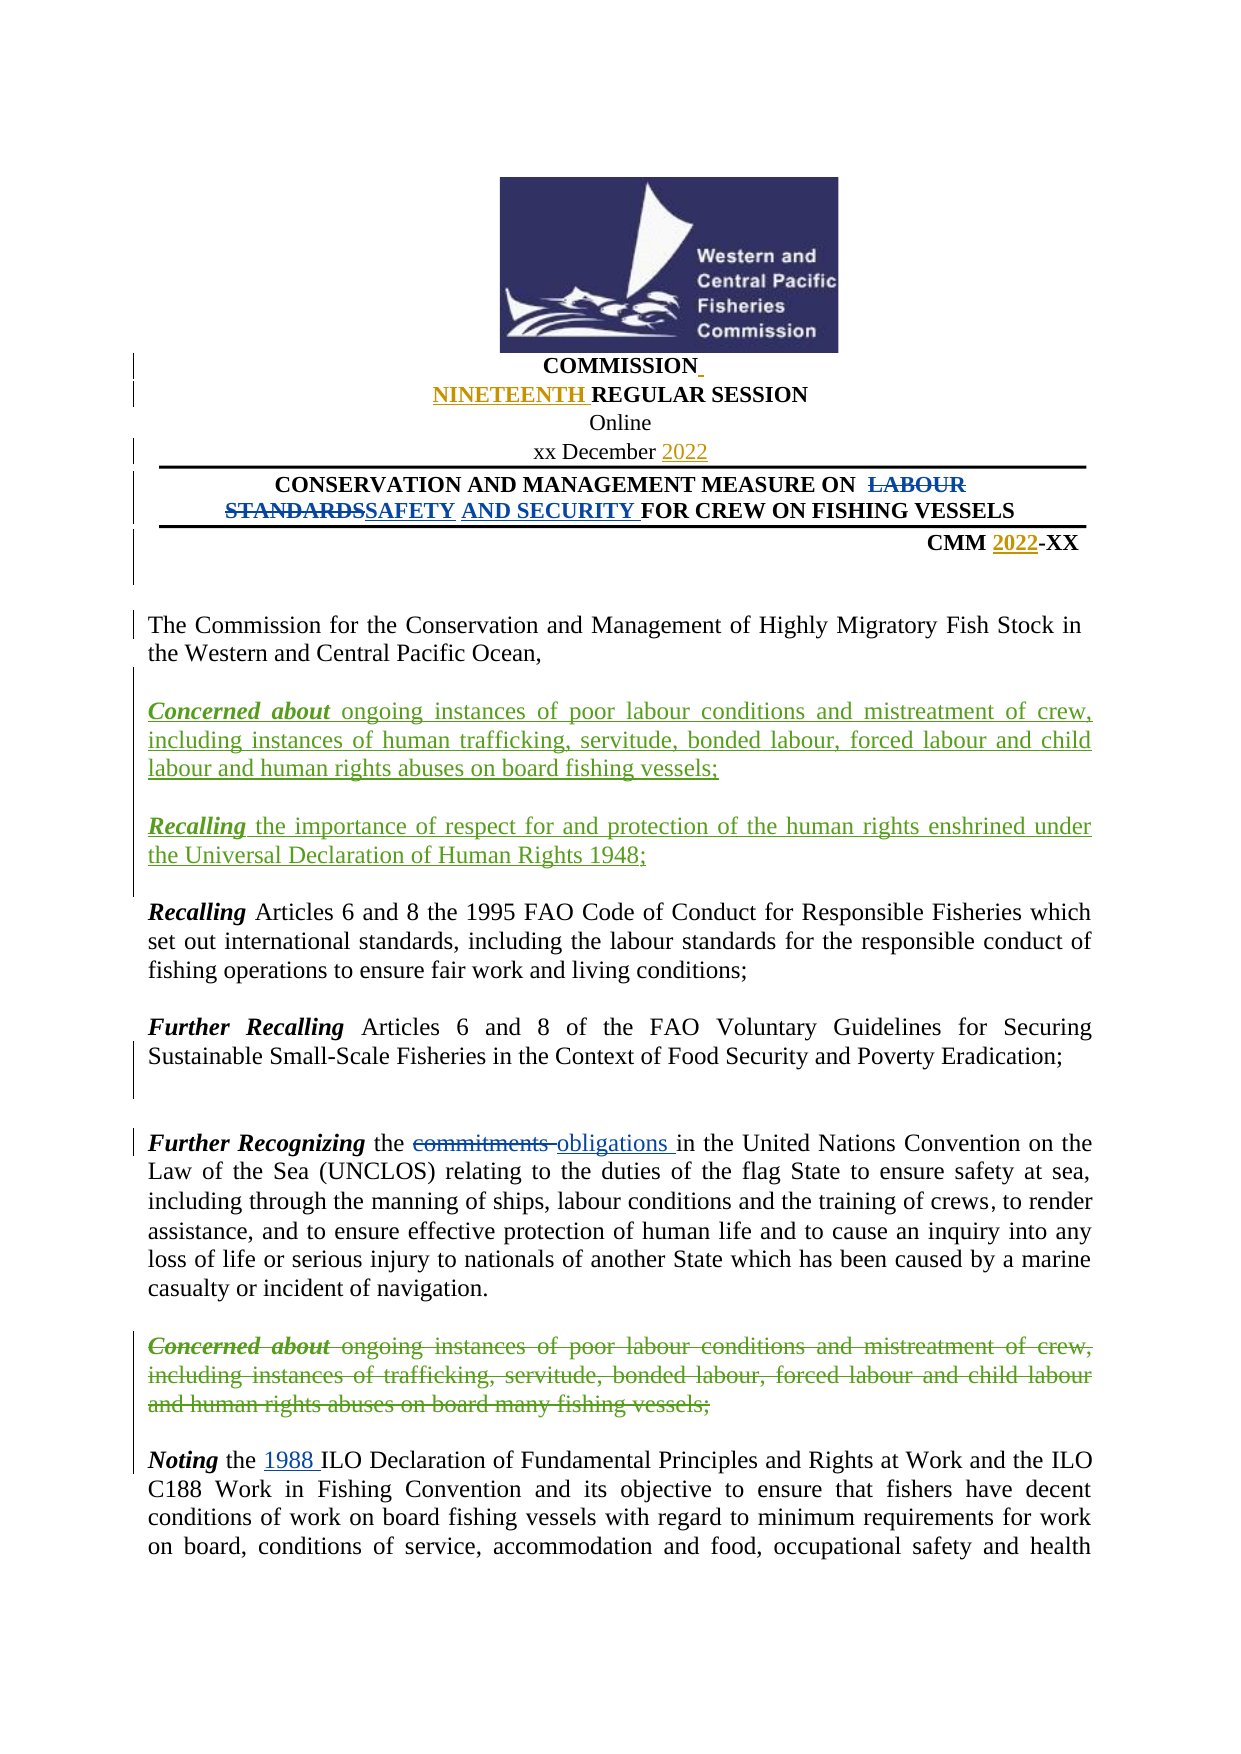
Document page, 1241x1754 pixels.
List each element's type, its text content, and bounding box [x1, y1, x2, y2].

text Further Recognizing the in the United Nations Convention on the Law of the Sea (UNCLOS) relating to the duties of the flag State to ensure safety at sea, including through the manning of ships, labour conditions and the training of crews, to render assistance, and to ensure effective protection of human life and to cause an inquiry into any loss of life or serious injury to nationals of another State which has been caused by a marine casualty or incident of navigation. [148, 1128, 1093, 1302]
text CONSERVATION AND MANAGEMENT MEASURE ON FOR CREW ON FISHING VESSELS [219, 471, 1021, 523]
subtitle The Commission for the Conservation and Management of Highly Migratory Fish Stock in the Western and Central Pacific Ocean, [148, 610, 1083, 667]
text COMMISSION [148, 352, 1093, 379]
picture [499, 177, 839, 353]
text Online [522, 409, 719, 436]
text xx December [522, 438, 719, 464]
text REGULAR SESSION [148, 381, 1093, 407]
text Further Recalling Articles 6 and 8 of the FAO Voluntary Guidelines for Securing Sustainable Small-Scale Fisheries in the Context of Food Security and Poverty Eradication; [148, 1012, 1093, 1070]
text CMM -XX [148, 529, 1079, 556]
text Recalling Articles 6 and 8 the 1995 FAO Code of Conduct for Responsible Fisheries which set out international standards, including the labour standards for the responsible conduct of fishing operations to ensure fair work and living conditions; [148, 897, 1093, 983]
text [148, 1445, 1093, 1560]
